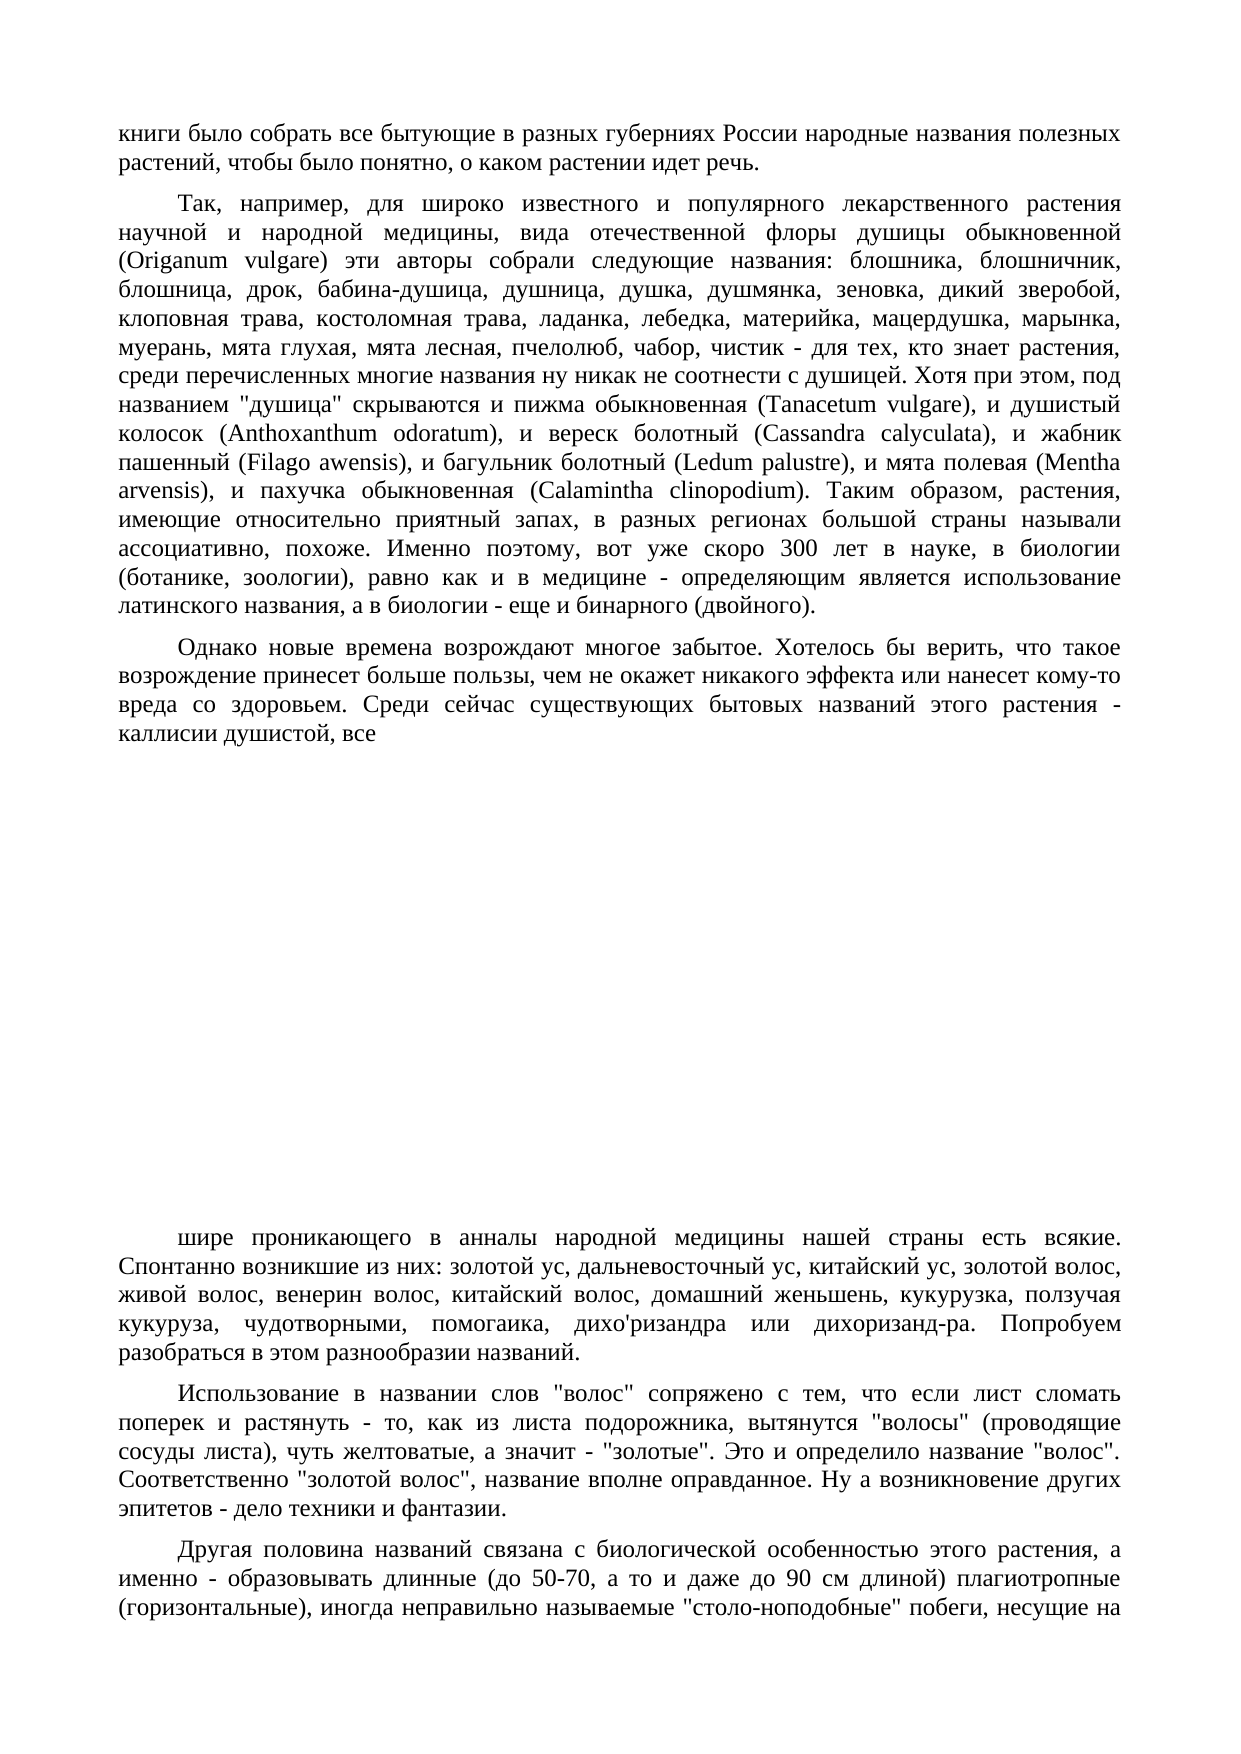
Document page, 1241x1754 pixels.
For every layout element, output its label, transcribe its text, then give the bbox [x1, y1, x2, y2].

text шире проникающего в анналы народной медицины нашей страны есть всякие. Спонтанно возникшие из них: золотой ус, дальневосточный ус, китайский ус, золотой волос, живой волос, венерин волос, китайский волос, домашний женьшень, кукурузка, ползучая кукуруза, чудотворными, помогаика, дихо'ризандра или дихоризанд-ра. Попробуем разобраться в этом разнообразии названий. [118, 1222, 1122, 1366]
text Так, например, для широко известного и популярного лекарственного растения научной и народной медицины, вида отечественной флоры душицы обыкновенной (Origanum vulgare) эти авторы собрали следующие названия: блошника, блошничник, блошница, дрок, бабина-душица, душница, душка, душмянка, зеновка, дикий зверобой, клоповная трава, костоломная трава, ладанка, лебедка, материйка, мацердушка, марынка, муерань, мята глухая, мята лесная, пчелолюб, чабор, чистик - для тех, кто знает растения, среди перечисленных многие названия ну никак не соотнести с душицей. Хотя при этом, под названием "душица" скрываются и пижма обыкновенная (Tanacetum vulgare), и душистый колосок (Anthoxanthum odoratum), и вереск болотный (Cassandra calyculata), и жабник пашенный (Filago awensis), и багульник болотный (Ledum palustre), и мята полевая (Mentha arvensis), и пахучка обыкновенная (Calamintha clinopodium). Таким образом, растения, имеющие относительно приятный запах, в разных регионах большой страны называли ассоциативно, похоже. Именно поэтому, вот уже скоро 300 лет в науке, в биологии (ботанике, зоологии), равно как и в медицине - определяющим является использование латинского названия, а в биологии - еще и бинарного (двойного). [118, 188, 1122, 619]
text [118, 1534, 1122, 1621]
text Использование в названии слов "волос" сопряжено с тем, что если лист сломать поперек и растянуть - то, как из листа подорожника, вытянутся "волосы" (проводящие сосуды листа), чуть желтоватые, а значит - "золотые". Это и определило название "волос". Соответственно "золотой волос", название вполне оправданное. Ну а возникновение других эпитетов - дело техники и фантазии. [118, 1378, 1122, 1522]
text Однако новые времена возрождают многое забытое. Хотелось бы верить, что такое возрождение принесет больше пользы, чем не окажет никакого эффекта или нанесет кому-то вреда со здоровьем. Среди сейчас существующих бытовых названий этого растения - каллисии душистой, все [118, 632, 1122, 747]
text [118, 118, 1122, 176]
